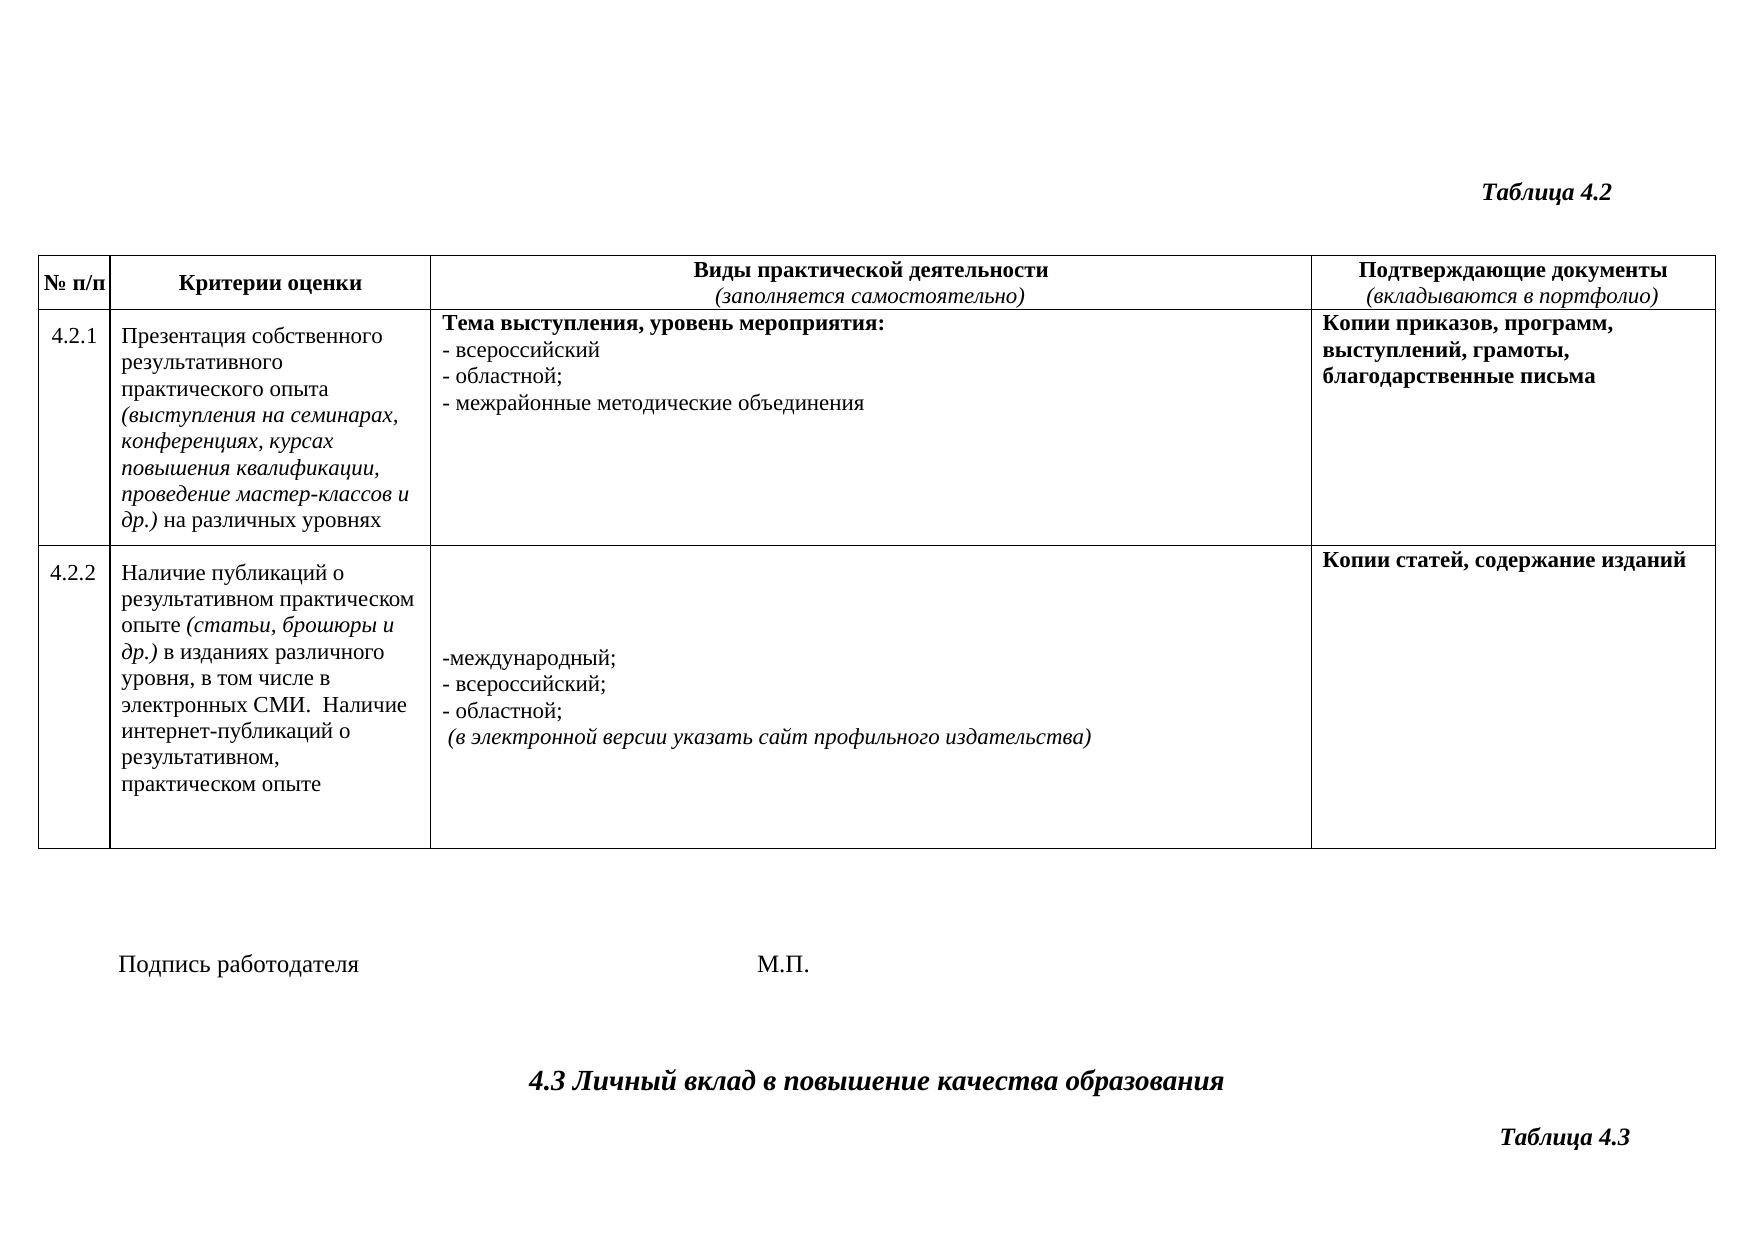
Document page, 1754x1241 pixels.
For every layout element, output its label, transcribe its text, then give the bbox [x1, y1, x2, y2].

table_cell -международный; - всероссийский; - областной; (в электронной версии указать сайт профильного издательства) [431, 546, 1311, 847]
table_header Виды практической деятельности (заполняется самостоятельно) [431, 256, 1311, 308]
table_cell Копии статей, содержание изданий [1312, 546, 1715, 847]
table_header Подтверждающие документы (вкладываются в портфолио) [1312, 256, 1715, 308]
table_header № п/п [39, 256, 109, 308]
table_cell 4.2.2 [39, 546, 109, 847]
text Таблица 4.2 [118, 177, 1636, 206]
table_cell Копии приказов, программ, выступлений, грамоты, благодарственные письма [1312, 310, 1715, 545]
table_cell Наличие публикаций о результативном практическом опыте (статьи, брошюры и др.) в изданиях различного уровня, в том числе в электронных СМИ. Наличие интернет-публикаций о результативном, практическом опыте [111, 546, 430, 847]
table_cell Тема выступления, уровень мероприятия: - всероссийский - областной; - межрайонные методические объединения [431, 310, 1311, 545]
table_cell 4.2.1 [39, 310, 109, 545]
table_header Критерии оценки [111, 256, 430, 308]
text Таблица 4.3 [118, 1122, 1636, 1151]
table_cell Презентация собственного результативного практического опыта (выступления на семинарах, конференциях, курсах повышения квалификации, проведение мастер-классов и др.) на различных уровнях [111, 310, 430, 545]
text Подпись работодателя М.П. [118, 949, 1636, 978]
text 4.3 Личный вклад в повышение качества образования [118, 1063, 1636, 1096]
